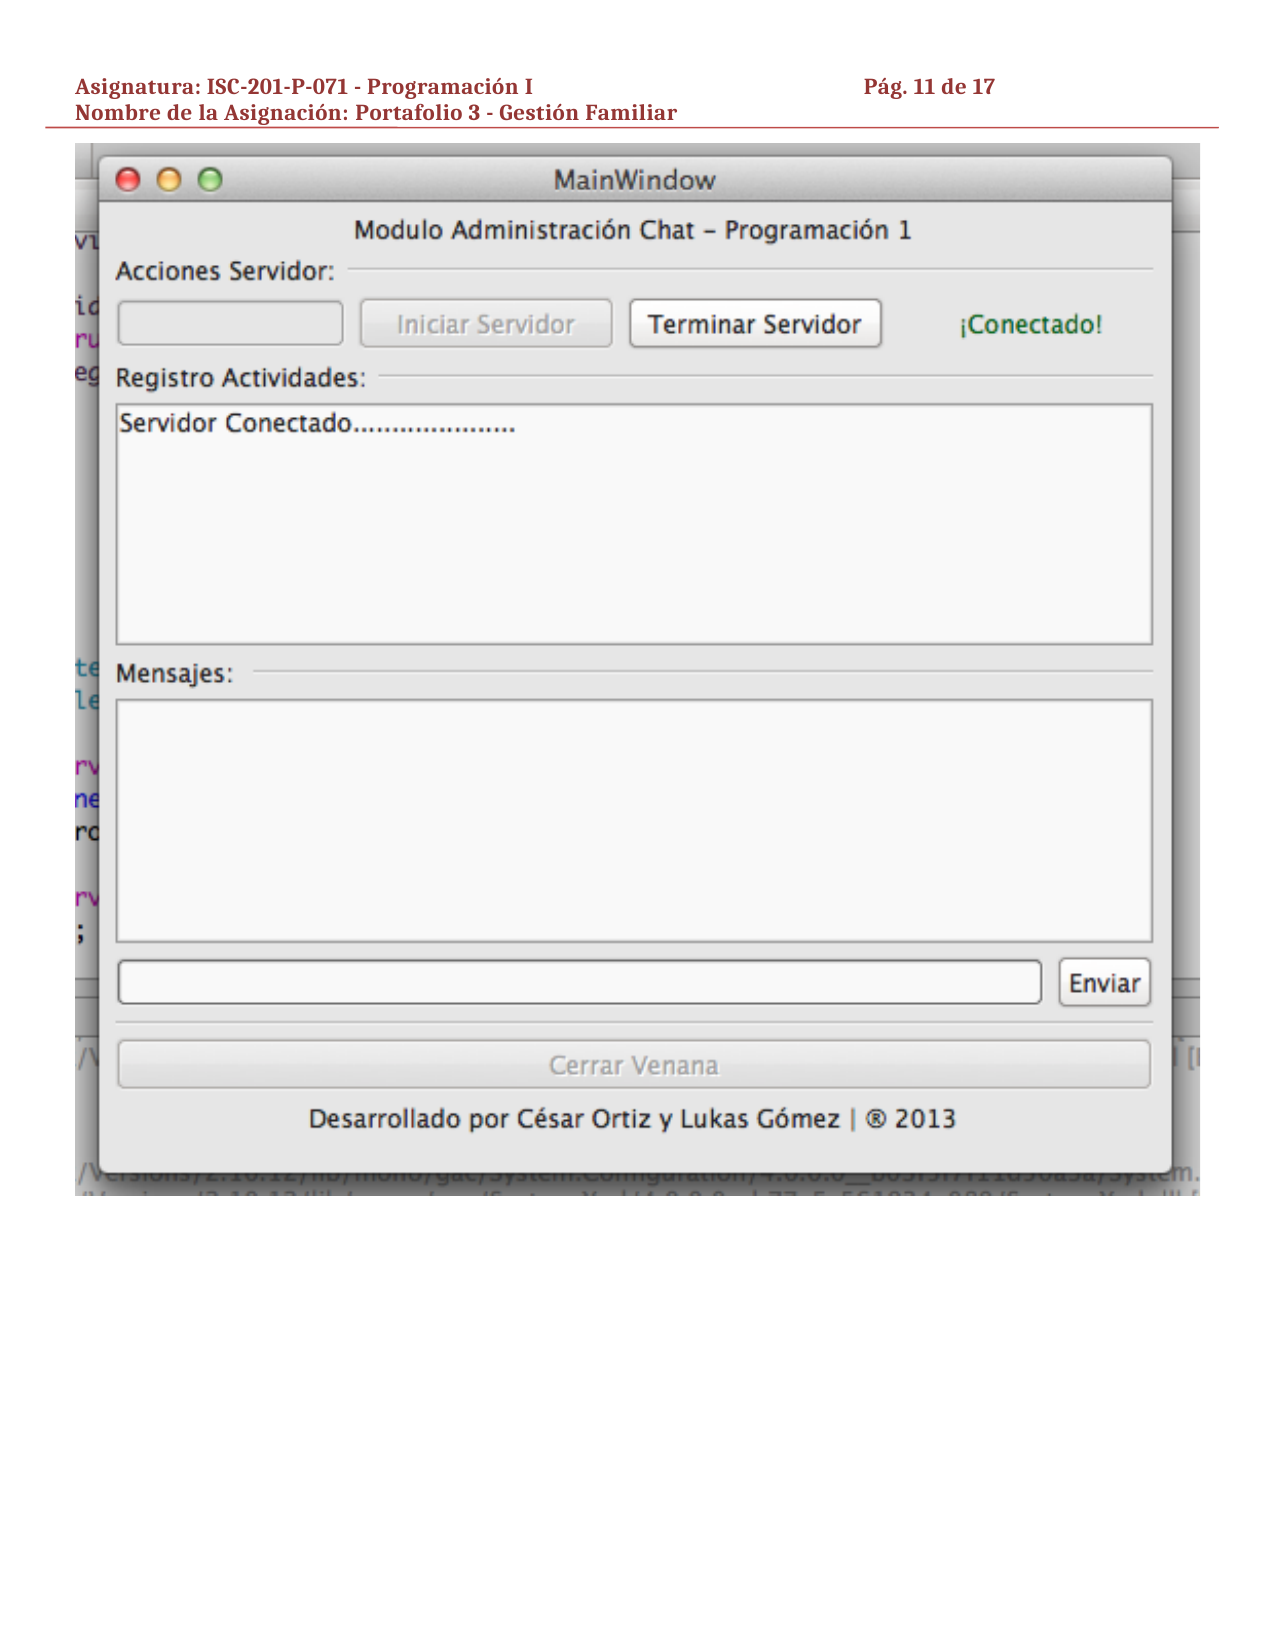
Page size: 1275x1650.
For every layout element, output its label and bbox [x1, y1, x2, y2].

picture [75, 143, 1200, 1196]
